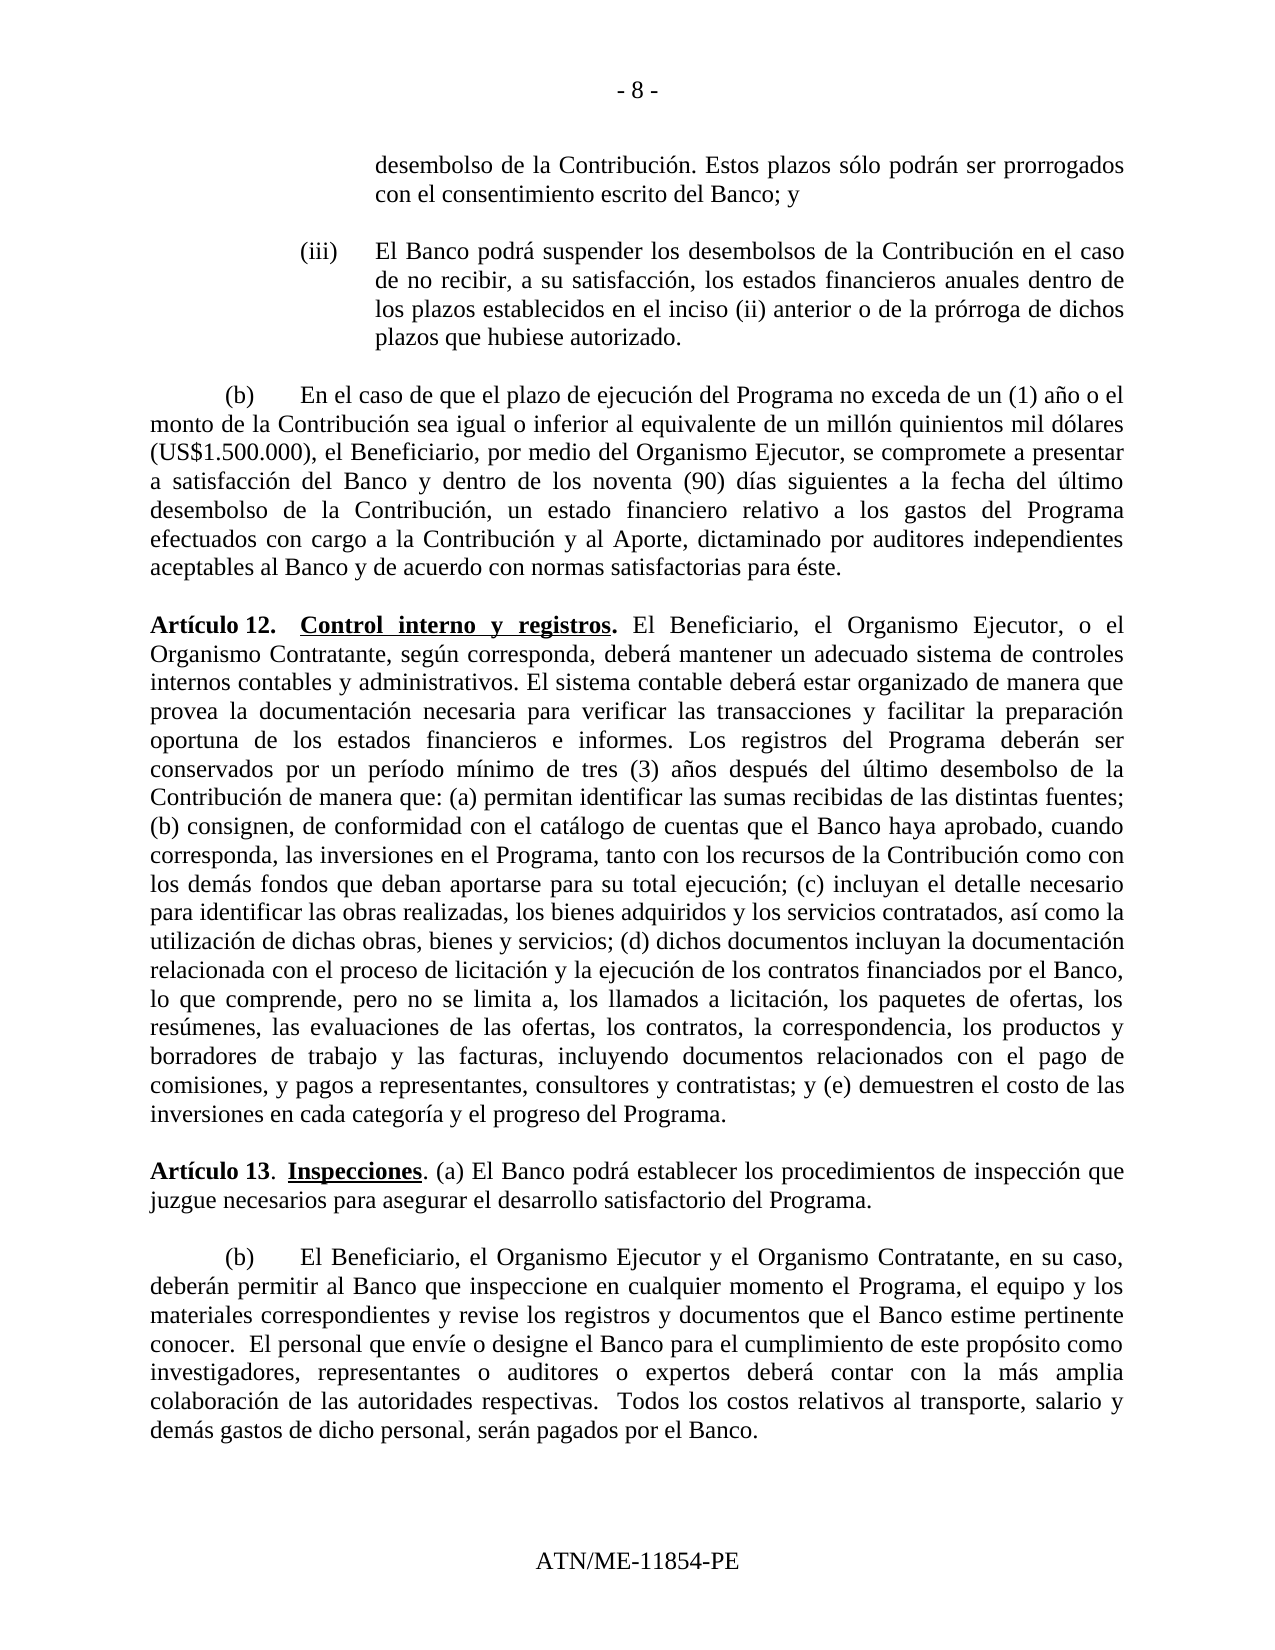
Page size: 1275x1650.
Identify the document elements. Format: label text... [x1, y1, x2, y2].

text (iii) El Banco podrá suspender los desembolsos de la Contribución en el caso de no recibir, a su satisfacción, los estados financieros anuales dentro de los plazos establecidos en el inciso (ii) anterior o de la prórroga de dichos plazos que hubiese autorizado. [300, 236, 1125, 351]
text (b) En el caso de que el plazo de ejecución del Programa no exceda de un (1) año o el monto de la Contribución sea igual o inferior al equivalente de un millón quinientos mil dólares (US$1.500.000), el Beneficiario, por medio del Organismo Ejecutor, se compromete a presentar a satisfacción del Banco y dentro de los noventa (90) días siguientes a la fecha del último desembolso de la Contribución, un estado financiero relativo a los gastos del Programa efectuados con cargo a la Contribución y al Aporte, dictaminado por auditores independientes aceptables al Banco y de acuerdo con normas satisfactorias para éste. [150, 380, 1125, 581]
text Artículo 13. Inspecciones. (a) El Banco podrá establecer los procedimientos de inspección que juzgue necesarios para asegurar el desarrollo satisfactorio del Programa. [150, 1156, 1125, 1214]
text Artículo 12. Control interno y registros. El Beneficiario, el Organismo Ejecutor, o el Organismo Contratante, según corresponda, deberá mantener un adecuado sistema de controles internos contables y administrativos. El sistema contable deberá estar organizado de manera que provea la documentación necesaria para verificar las transacciones y facilitar la preparación oportuna de los estados financieros e informes. Los registros del Programa deberán ser conservados por un período mínimo de tres (3) años después del último desembolso de la Contribución de manera que: (a) permitan identificar las sumas recibidas de las distintas fuentes; (b) consignen, de conformidad con el catálogo de cuentas que el Banco haya aprobado, cuando corresponda, las inversiones en el Programa, tanto con los recursos de la Contribución como con los demás fondos que deban aportarse para su total ejecución; (c) incluyan el detalle necesario para identificar las obras realizadas, los bienes adquiridos y los servicios contratados, así como la utilización de dichas obras, bienes y servicios; (d) dichos documentos incluyan la documentación relacionada con el proceso de licitación y la ejecución de los contratos financiados por el Banco, lo que comprende, pero no se limita a, los llamados a licitación, los paquetes de ofertas, los resúmenes, las evaluaciones de las ofertas, los contratos, la correspondencia, los productos y borradores de trabajo y las facturas, incluyendo documentos relacionados con el pago de comisiones, y pagos a representantes, consultores y contratistas; y (e) demuestren el costo de las inversiones en cada categoría y el progreso del Programa. [150, 610, 1125, 1127]
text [300, 150, 1125, 207]
text (b) El Beneficiario, el Organismo Ejecutor y el Organismo Contratante, en su caso, deberán permitir al Banco que inspeccione en cualquier momento el Programa, el equipo y los materiales correspondientes y revise los registros y documentos que el Banco estime pertinente conocer. El personal que envíe o designe el Banco para el cumplimiento de este propósito como investigadores, representantes o auditores o expertos deberá contar con la más amplia colaboración de las autoridades respectivas. Todos los costos relativos al transporte, salario y demás gastos de dicho personal, serán pagados por el Banco. [150, 1242, 1125, 1444]
